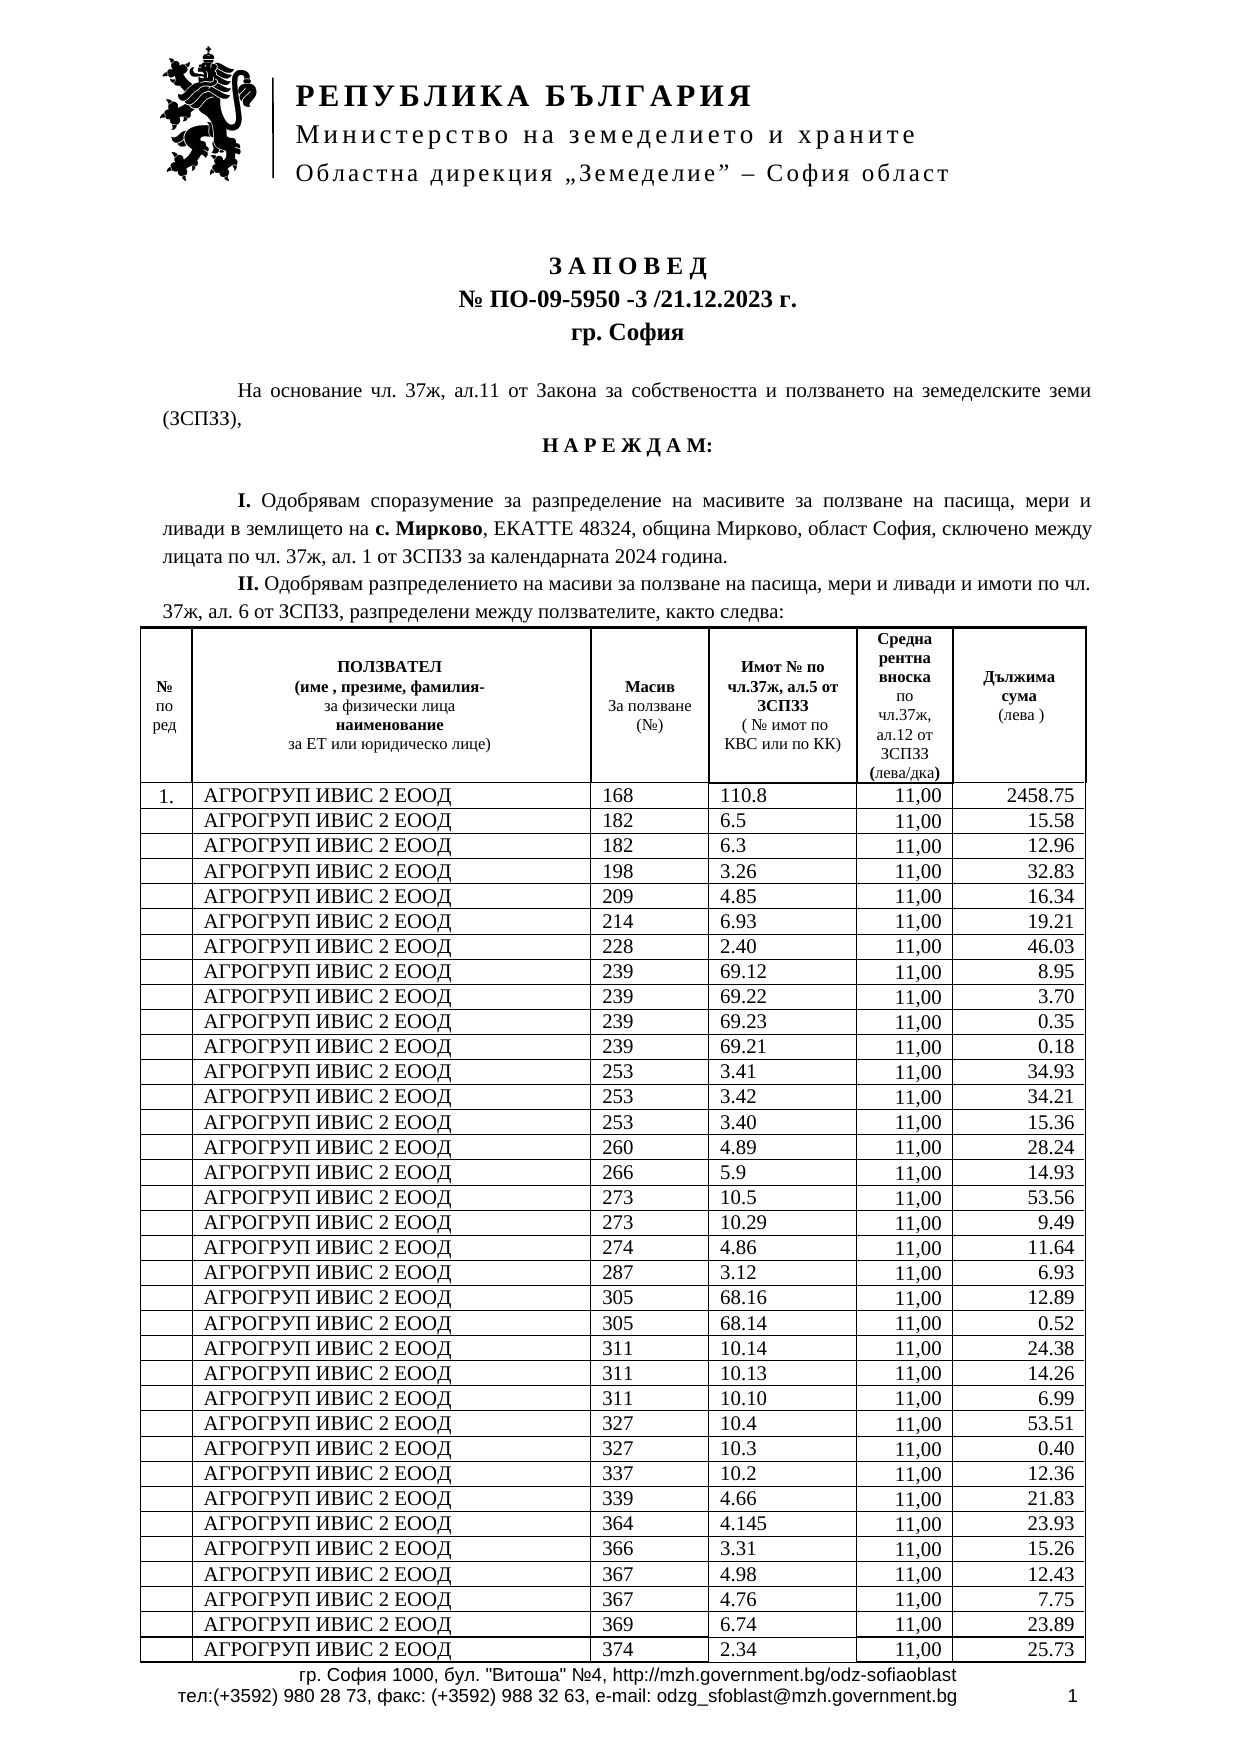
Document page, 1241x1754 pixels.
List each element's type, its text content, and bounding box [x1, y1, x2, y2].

table_cell 69.23 [709, 1010, 856, 1034]
table_cell [141, 1186, 192, 1209]
table_cell АГРОГРУП ИВИС 2 ЕООД [193, 1487, 590, 1511]
table_cell 3.31 [709, 1537, 856, 1561]
table_cell [141, 1286, 192, 1310]
table_cell 11,00 [857, 1236, 952, 1260]
table_cell 11,00 [857, 1261, 952, 1285]
text Н А Р Е Ж Д А М: [162, 433, 1093, 457]
table_cell [141, 1462, 192, 1486]
table_cell 11,00 [857, 960, 952, 984]
table_cell 3.26 [709, 859, 856, 883]
table_cell 15.58 [953, 808, 1085, 833]
table_cell АГРОГРУП ИВИС 2 ЕООД [193, 1186, 590, 1209]
table_cell 11,00 [857, 1135, 952, 1159]
table_cell 11,00 [857, 1512, 952, 1536]
table_cell 8.95 [953, 959, 1085, 984]
table_cell 311 [591, 1361, 708, 1385]
table_cell [141, 1638, 192, 1661]
table_cell 3.41 [709, 1060, 856, 1084]
table_cell 214 [591, 909, 708, 933]
table_cell 3.42 [709, 1085, 856, 1109]
table_cell [141, 834, 192, 858]
table_cell АГРОГРУП ИВИС 2 ЕООД [193, 1587, 590, 1611]
table_cell 69.22 [709, 985, 856, 1009]
table_cell [141, 1512, 192, 1536]
table_cell 34.21 [953, 1084, 1085, 1109]
table_cell АГРОГРУП ИВИС 2 ЕООД [193, 1135, 590, 1159]
table_cell [141, 1487, 192, 1511]
table_cell 11,00 [857, 1487, 952, 1511]
table_cell 11,00 [857, 1361, 952, 1385]
table_cell [141, 935, 192, 958]
table_cell 11,00 [857, 1186, 952, 1209]
table_cell [141, 859, 192, 883]
table_cell АГРОГРУП ИВИС 2 ЕООД [193, 1462, 590, 1486]
text гр. София [162, 317, 1093, 346]
table_cell 2.34 [709, 1638, 856, 1661]
table_cell 19.21 [953, 908, 1085, 933]
table_cell 339 [591, 1487, 708, 1511]
table_cell 2458.75 [953, 782, 1085, 808]
table_cell 327 [591, 1411, 708, 1436]
table_cell 4.66 [709, 1487, 856, 1511]
table_cell [141, 1612, 192, 1636]
table_cell АГРОГРУП ИВИС 2 ЕООД [193, 1411, 590, 1436]
table_cell 23.93 [953, 1511, 1085, 1536]
table_cell 3.12 [709, 1261, 856, 1285]
table_cell [141, 1085, 192, 1109]
table_cell 4.89 [709, 1135, 856, 1159]
table_cell 46.03 [953, 934, 1085, 958]
table_cell 198 [591, 859, 708, 883]
table_cell АГРОГРУП ИВИС 2 ЕООД [193, 1512, 590, 1536]
table_cell 287 [591, 1261, 708, 1285]
table_cell 11,00 [857, 1211, 952, 1235]
table_cell 228 [591, 935, 708, 958]
table_cell 10.29 [709, 1211, 856, 1235]
text На основание чл. 37ж, ал.11 от Закона за собствеността и ползването на земеделските земи (ЗСПЗЗ), [162, 378, 1093, 429]
table_cell 239 [591, 985, 708, 1009]
table_cell 7.75 [953, 1586, 1085, 1611]
table_cell 10.3 [709, 1437, 856, 1461]
table_cell [141, 985, 192, 1009]
text II. Одобрявам разпределението на масиви за ползване на пасища, мери и ливади и имоти по чл. 37ж, ал. 6 от ЗСПЗЗ, разпределени между ползвателите, както следва: [162, 571, 1093, 623]
table_cell 12.96 [953, 833, 1085, 858]
table_cell 6.93 [953, 1260, 1085, 1285]
table_cell 274 [591, 1236, 708, 1260]
table_cell 11,00 [857, 859, 952, 883]
table_cell 6.93 [709, 909, 856, 933]
table_cell АГРОГРУП ИВИС 2 ЕООД [193, 809, 590, 833]
table_cell [141, 1336, 192, 1360]
table_cell [141, 1411, 192, 1436]
table_cell [141, 1035, 192, 1059]
table_cell 21.83 [953, 1486, 1085, 1511]
table_cell 367 [591, 1562, 708, 1586]
table_cell АГРОГРУП ИВИС 2 ЕООД [193, 834, 590, 858]
table_cell 11,00 [857, 1286, 952, 1310]
table_cell 12.89 [953, 1285, 1085, 1310]
table_cell 11,00 [857, 1587, 952, 1611]
table_cell 11,00 [857, 1160, 952, 1184]
table_cell 11,00 [857, 1537, 952, 1561]
table_cell 10.10 [709, 1386, 856, 1410]
table_cell 209 [591, 884, 708, 908]
table_cell 4.86 [709, 1236, 856, 1260]
table_cell 12.36 [953, 1461, 1085, 1486]
table_cell 34.93 [953, 1059, 1085, 1084]
table_cell 10.4 [709, 1411, 856, 1436]
table_cell 53.56 [953, 1185, 1085, 1209]
table_cell АГРОГРУП ИВИС 2 ЕООД [193, 1110, 590, 1134]
table_cell 11,00 [857, 784, 952, 808]
table_cell 15.36 [953, 1109, 1085, 1134]
table_cell 337 [591, 1462, 708, 1486]
table_cell 11,00 [857, 1085, 952, 1109]
table_cell 311 [591, 1336, 708, 1360]
table_cell 10.14 [709, 1336, 856, 1360]
table_cell 11,00 [857, 1336, 952, 1360]
table_cell 4.76 [709, 1587, 856, 1611]
table_cell АГРОГРУП ИВИС 2 ЕООД [193, 1085, 590, 1109]
table_cell 4.145 [709, 1512, 856, 1536]
table_cell АГРОГРУП ИВИС 2 ЕООД [193, 1060, 590, 1084]
table_cell 11,00 [857, 1110, 952, 1134]
table_cell 3.70 [953, 984, 1085, 1009]
table_cell АГРОГРУП ИВИС 2 ЕООД [193, 1562, 590, 1586]
table_cell 68.16 [709, 1286, 856, 1310]
table_cell 10.2 [709, 1462, 856, 1486]
table_cell [141, 1160, 192, 1184]
table_cell 253 [591, 1110, 708, 1134]
table_cell [141, 1236, 192, 1260]
table_cell [141, 884, 192, 908]
table_cell 6.3 [709, 834, 856, 858]
table_cell [141, 1311, 192, 1335]
table_cell АГРОГРУП ИВИС 2 ЕООД [193, 985, 590, 1009]
table_cell 11,00 [857, 809, 952, 833]
table_cell 11,00 [857, 1411, 952, 1436]
table_cell 239 [591, 960, 708, 984]
table_cell 253 [591, 1085, 708, 1109]
table_cell 23.89 [953, 1611, 1085, 1636]
text З А П О В Е Д [162, 251, 1093, 280]
table_cell АГРОГРУП ИВИС 2 ЕООД [193, 1261, 590, 1285]
table_cell 2.40 [709, 935, 856, 958]
table_cell АГРОГРУП ИВИС 2 ЕООД [193, 935, 590, 958]
table_cell [141, 1135, 192, 1159]
table_cell 260 [591, 1135, 708, 1159]
table_cell 11,00 [857, 935, 952, 958]
table_cell 5.9 [709, 1160, 856, 1184]
table_cell [141, 1587, 192, 1611]
table_cell 25.73 [953, 1636, 1085, 1661]
table_cell 11,00 [857, 1035, 952, 1059]
table_cell 11,00 [857, 909, 952, 933]
table_cell 305 [591, 1311, 708, 1335]
table_cell [141, 1010, 192, 1034]
table_cell АГРОГРУП ИВИС 2 ЕООД [193, 859, 590, 883]
table_cell 366 [591, 1537, 708, 1561]
table_cell 374 [591, 1638, 708, 1661]
table_cell АГРОГРУП ИВИС 2 ЕООД [193, 1160, 590, 1184]
table_cell 1. [141, 783, 192, 808]
table_cell 11,00 [857, 1462, 952, 1486]
table_cell 4.85 [709, 884, 856, 908]
table_cell 0.40 [953, 1436, 1085, 1461]
table_cell 11,00 [857, 1638, 952, 1661]
table_cell АГРОГРУП ИВИС 2 ЕООД [193, 1537, 590, 1561]
table_cell 367 [591, 1587, 708, 1611]
table_cell [141, 809, 192, 833]
table_cell 182 [591, 809, 708, 833]
table_cell 239 [591, 1010, 708, 1034]
table_cell [141, 1437, 192, 1461]
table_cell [193, 1638, 590, 1661]
table_cell 253 [591, 1060, 708, 1084]
table_cell АГРОГРУП ИВИС 2 ЕООД [193, 884, 590, 908]
table_cell 69.12 [709, 960, 856, 984]
table_cell 68.14 [709, 1311, 856, 1335]
table_cell АГРОГРУП ИВИС 2 ЕООД [193, 960, 590, 984]
table_cell 11,00 [857, 1386, 952, 1410]
table_cell 311 [591, 1386, 708, 1410]
table_cell АГРОГРУП ИВИС 2 ЕООД [193, 1336, 590, 1360]
table_cell 11,00 [857, 1612, 952, 1636]
table_cell АГРОГРУП ИВИС 2 ЕООД [193, 1035, 590, 1059]
table_header № по ред [141, 629, 191, 782]
table_cell 6.99 [953, 1385, 1085, 1410]
table_cell [141, 1261, 192, 1285]
table_cell 3.40 [709, 1110, 856, 1134]
table_cell 11,00 [857, 834, 952, 858]
table_cell 0.52 [953, 1310, 1085, 1335]
table_cell 28.24 [953, 1134, 1085, 1159]
table_header Масив За ползване (№) [592, 629, 708, 782]
table_cell [141, 909, 192, 933]
table_cell АГРОГРУП ИВИС 2 ЕООД [193, 1311, 590, 1335]
table_cell 273 [591, 1211, 708, 1235]
table_cell 0.18 [953, 1034, 1085, 1059]
table_cell 9.49 [953, 1210, 1085, 1235]
table_cell 11,00 [857, 1311, 952, 1335]
table_cell 364 [591, 1512, 708, 1536]
table_cell 11,00 [857, 985, 952, 1009]
table_cell 305 [591, 1286, 708, 1310]
table_cell 69.21 [709, 1035, 856, 1059]
table_cell 53.51 [953, 1410, 1085, 1436]
table_cell АГРОГРУП ИВИС 2 ЕООД [193, 783, 590, 808]
table_cell 6.5 [709, 809, 856, 833]
table_cell 327 [591, 1437, 708, 1461]
table_cell 168 [591, 783, 708, 808]
table_cell АГРОГРУП ИВИС 2 ЕООД [193, 1010, 590, 1034]
table_cell 14.26 [953, 1360, 1085, 1385]
table_cell АГРОГРУП ИВИС 2 ЕООД [193, 1236, 590, 1260]
table_cell АГРОГРУП ИВИС 2 ЕООД [193, 1286, 590, 1310]
table_header Имот № по чл.37ж, ал.5 от ЗСПЗЗ ( № имот по КВС или по КК) [710, 629, 856, 782]
table_cell 11,00 [857, 1437, 952, 1461]
table_header ПОЛЗВАТЕЛ (име , презиме, фамилия- за физически лица наименование за ЕТ или юридическо лице) [193, 629, 590, 782]
table_cell [141, 1211, 192, 1235]
table_cell 239 [591, 1035, 708, 1059]
table_cell 182 [591, 834, 708, 858]
table_cell [141, 1562, 192, 1586]
table_cell 266 [591, 1160, 708, 1184]
table_cell 11,00 [857, 1010, 952, 1034]
table_cell 6.74 [709, 1612, 856, 1636]
table_cell АГРОГРУП ИВИС 2 ЕООД [193, 1211, 590, 1235]
table_cell 16.34 [953, 883, 1085, 908]
table_cell АГРОГРУП ИВИС 2 ЕООД [193, 1386, 590, 1410]
table_cell АГРОГРУП ИВИС 2 ЕООД [193, 909, 590, 933]
table_header Дължима сума (лева ) [954, 629, 1085, 782]
table_cell 24.38 [953, 1335, 1085, 1360]
table_cell 11,00 [857, 884, 952, 908]
table_cell 11.64 [953, 1235, 1085, 1260]
text № ПО-09-5950 -3 /21.12.2023 г. [162, 284, 1093, 313]
table_cell [141, 1361, 192, 1385]
table_cell 110.8 [709, 784, 856, 808]
table_cell 273 [591, 1186, 708, 1209]
table_cell [141, 1110, 192, 1134]
table_cell 15.26 [953, 1536, 1085, 1561]
table_cell [141, 1386, 192, 1410]
table_cell 14.93 [953, 1159, 1085, 1184]
table_header Средна рентна вноска по чл.37ж, ал.12 от ЗСПЗЗ (лева/дка) [858, 629, 952, 782]
table_cell АГРОГРУП ИВИС 2 ЕООД [193, 1437, 590, 1461]
table_cell 12.43 [953, 1561, 1085, 1586]
table_cell 11,00 [857, 1060, 952, 1084]
table_cell 11,00 [857, 1562, 952, 1586]
table_cell 32.83 [953, 858, 1085, 883]
table_cell 10.13 [709, 1361, 856, 1385]
table_cell 0.35 [953, 1009, 1085, 1034]
table_cell 4.98 [709, 1562, 856, 1586]
table_cell 10.5 [709, 1186, 856, 1209]
table_cell [141, 1060, 192, 1084]
table_cell [141, 960, 192, 984]
text I. Одобрявам споразумение за разпределение на масивите за ползване на пасища, мери и ливади в землището на с. Мирково, ЕКАТТЕ 48324, община Мирково, област София, сключено между лицата по чл. 37ж, ал. 1 от ЗСПЗЗ за календарната 2024 година. [162, 488, 1093, 568]
table_cell АГРОГРУП ИВИС 2 ЕООД [193, 1361, 590, 1385]
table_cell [193, 1612, 590, 1636]
table_cell [141, 1537, 192, 1561]
table_cell 369 [591, 1612, 708, 1636]
